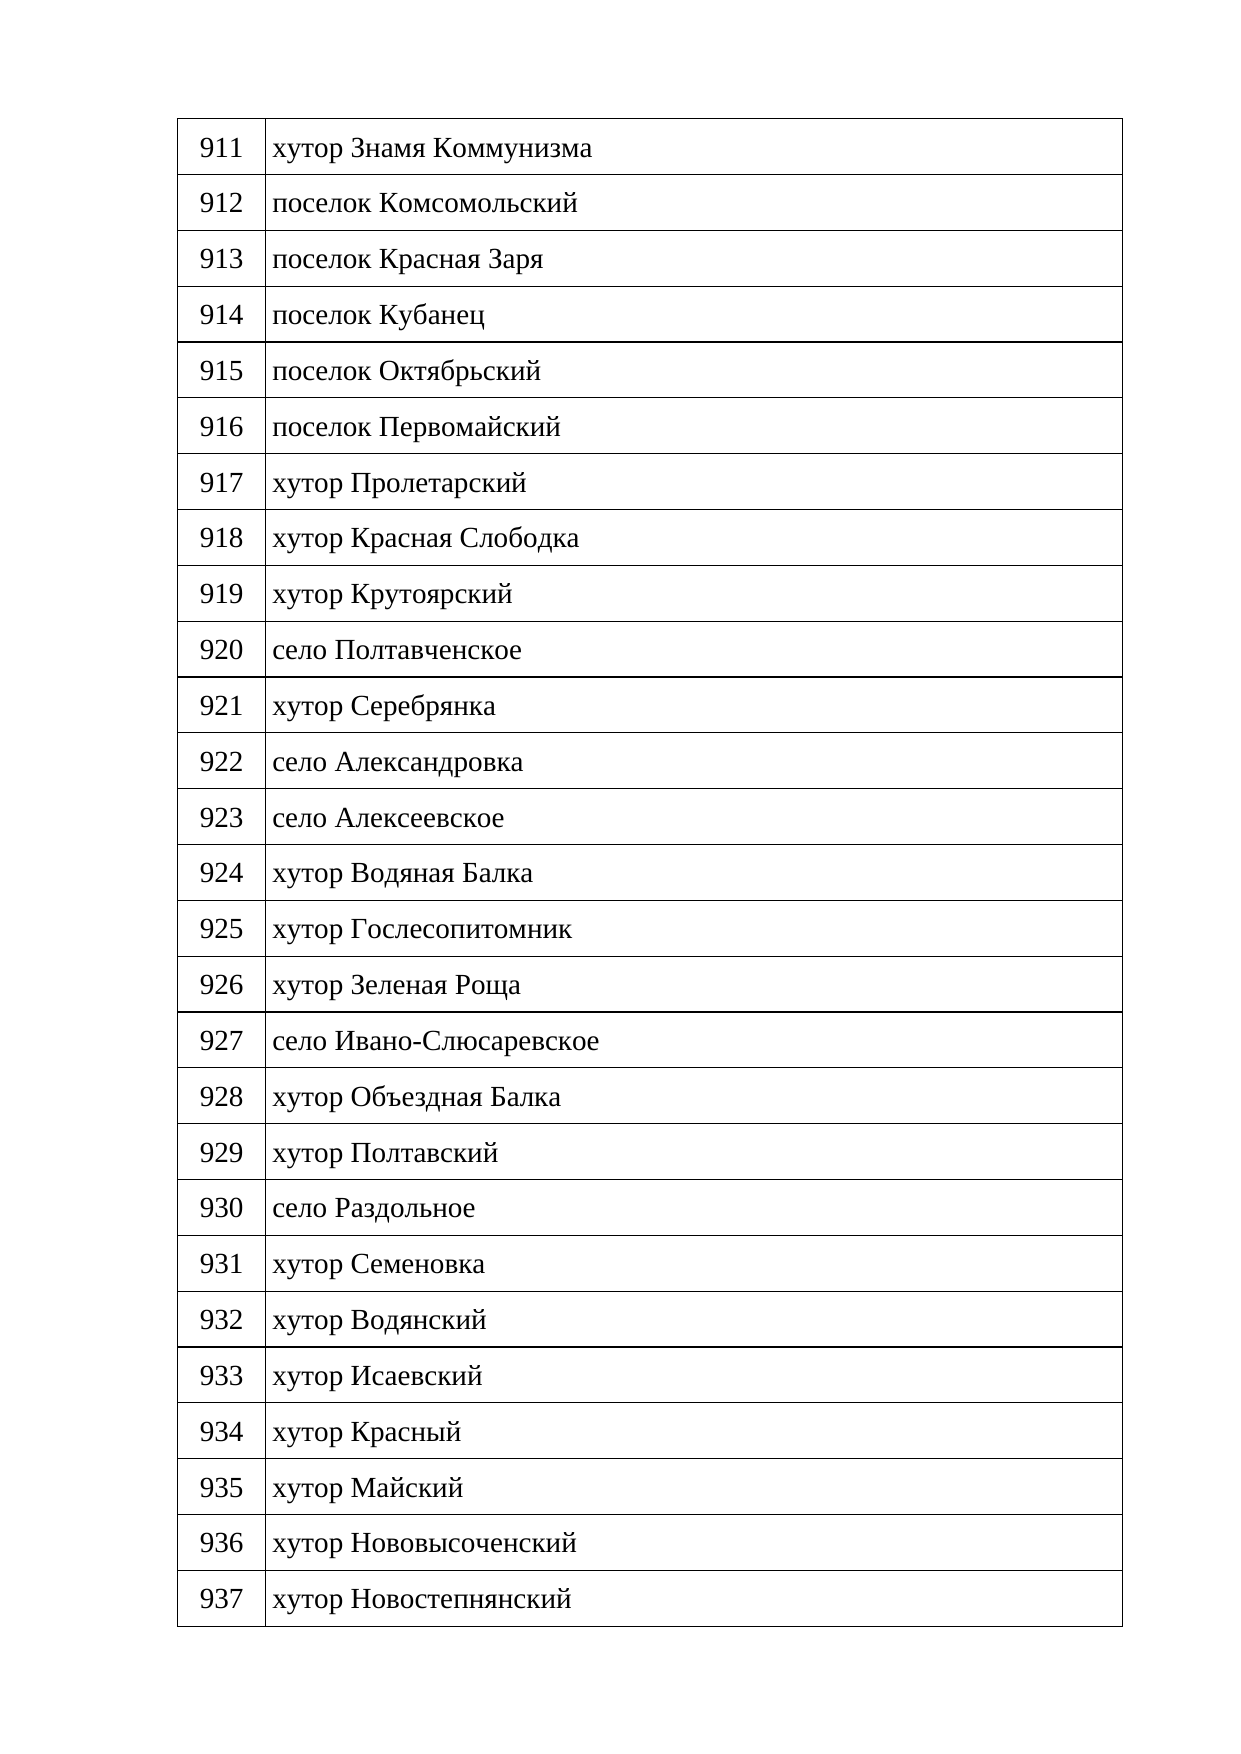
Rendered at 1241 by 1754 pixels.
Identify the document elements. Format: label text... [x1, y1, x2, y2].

table_cell 932 [178, 1292, 265, 1346]
table_cell село Ивано-Слюсаревское [266, 1013, 1122, 1067]
table_cell 913 [178, 231, 265, 286]
table_cell хутор Исаевский [266, 1348, 1122, 1402]
table_cell 919 [178, 566, 265, 621]
table_cell 933 [178, 1348, 265, 1402]
table_cell 927 [178, 1013, 265, 1067]
table_cell поселок Кубанец [266, 287, 1122, 341]
table_cell хутор Водянский [266, 1292, 1122, 1346]
table_cell 912 [178, 175, 265, 230]
table_cell хутор Семеновка [266, 1236, 1122, 1291]
table_cell хутор Нововысоченский [266, 1515, 1122, 1570]
table_cell поселок Октябрьский [266, 343, 1122, 397]
table_cell село Александровка [266, 733, 1122, 788]
table_cell 925 [178, 901, 265, 956]
table_cell 917 [178, 454, 265, 509]
table_cell хутор Пролетарский [266, 454, 1122, 509]
table_cell хутор Гослесопитомник [266, 901, 1122, 956]
table_cell 916 [178, 398, 265, 453]
table_cell село Полтавченское [266, 622, 1122, 676]
table_cell 911 [178, 119, 265, 174]
table_cell поселок Комсомольский [266, 175, 1122, 230]
table_cell 928 [178, 1068, 265, 1123]
table_cell 920 [178, 622, 265, 676]
table_cell 914 [178, 287, 265, 341]
table_cell хутор Зеленая Роща [266, 957, 1122, 1011]
table_cell 937 [178, 1571, 265, 1626]
table_cell 926 [178, 957, 265, 1011]
table_cell 922 [178, 733, 265, 788]
table_cell хутор Майский [266, 1459, 1122, 1514]
table_cell хутор Серебрянка [266, 678, 1122, 732]
table_cell хутор Объездная Балка [266, 1068, 1122, 1123]
table_cell село Алексеевское [266, 789, 1122, 844]
table_cell 921 [178, 678, 265, 732]
table_cell хутор Знамя Коммунизма [266, 119, 1122, 174]
table_cell 931 [178, 1236, 265, 1291]
table_cell хутор Новостепнянский [266, 1571, 1122, 1626]
table_cell хутор Крутоярский [266, 566, 1122, 621]
table_cell 935 [178, 1459, 265, 1514]
table_cell хутор Красная Слободка [266, 510, 1122, 565]
table_cell 929 [178, 1124, 265, 1179]
table_cell хутор Полтавский [266, 1124, 1122, 1179]
table_cell хутор Водяная Балка [266, 845, 1122, 900]
table_cell село Раздольное [266, 1180, 1122, 1235]
table_cell 924 [178, 845, 265, 900]
table_cell 930 [178, 1180, 265, 1235]
table_cell 923 [178, 789, 265, 844]
table_cell хутор Красный [266, 1403, 1122, 1458]
table_cell 918 [178, 510, 265, 565]
table_cell 936 [178, 1515, 265, 1570]
table_cell поселок Красная Заря [266, 231, 1122, 286]
table_cell 915 [178, 343, 265, 397]
table_cell поселок Первомайский [266, 398, 1122, 453]
table_cell 934 [178, 1403, 265, 1458]
